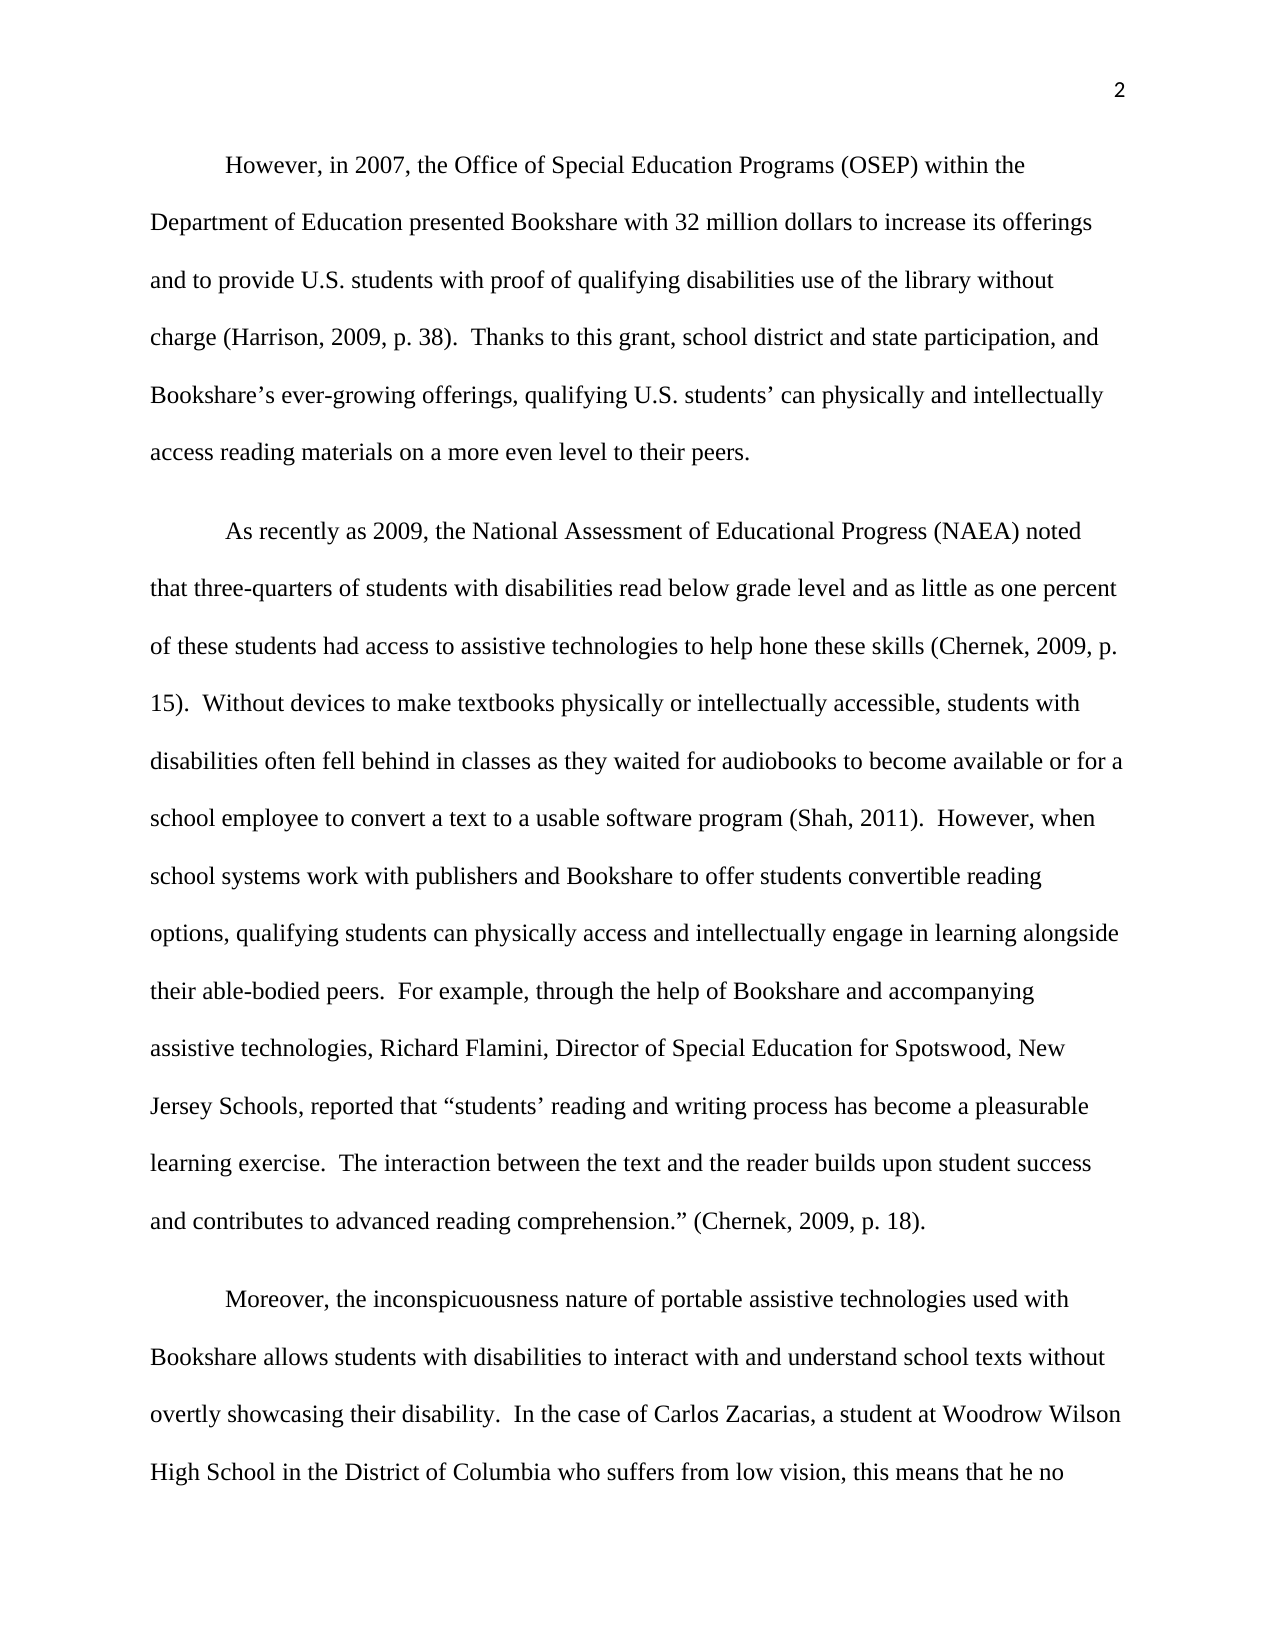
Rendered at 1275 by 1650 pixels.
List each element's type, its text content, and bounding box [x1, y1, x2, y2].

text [150, 1284, 1125, 1485]
text However, in 2007, the Office of Special Education Programs (OSEP) within the Department of Education presented Bookshare with 32 million dollars to increase its offerings and to provide U.S. students with proof of qualifying disabilities use of the library without charge (Harrison, 2009, p. 38). Thanks to this grant, school district and state participation, and Bookshare’s ever-growing offerings, qualifying U.S. students’ can physically and intellectually access reading materials on a more even level to their peers. [150, 150, 1125, 466]
text As recently as 2009, the National Assessment of Educational Progress (NAEA) noted that three-quarters of students with disabilities read below grade level and as little as one percent of these students had access to assistive technologies to help hone these skills (Chernek, 2009, p. 15). Without devices to make textbooks physically or intellectually accessible, students with disabilities often fell behind in classes as they waited for audiobooks to become available or for a school employee to convert a text to a usable software program (Shah, 2011). However, when school systems work with publishers and Bookshare to offer students convertible reading options, qualifying students can physically access and intellectually engage in learning alongside their able-bodied peers. For example, through the help of Bookshare and accompanying assistive technologies, Richard Flamini, Director of Special Education for Spotswood, New Jersey Schools, reported that “students’ reading and writing process has become a pleasurable learning exercise. The interaction between the text and the reader builds upon student success and contributes to advanced reading comprehension.” (Chernek, 2009, p. 18). [150, 516, 1125, 1234]
